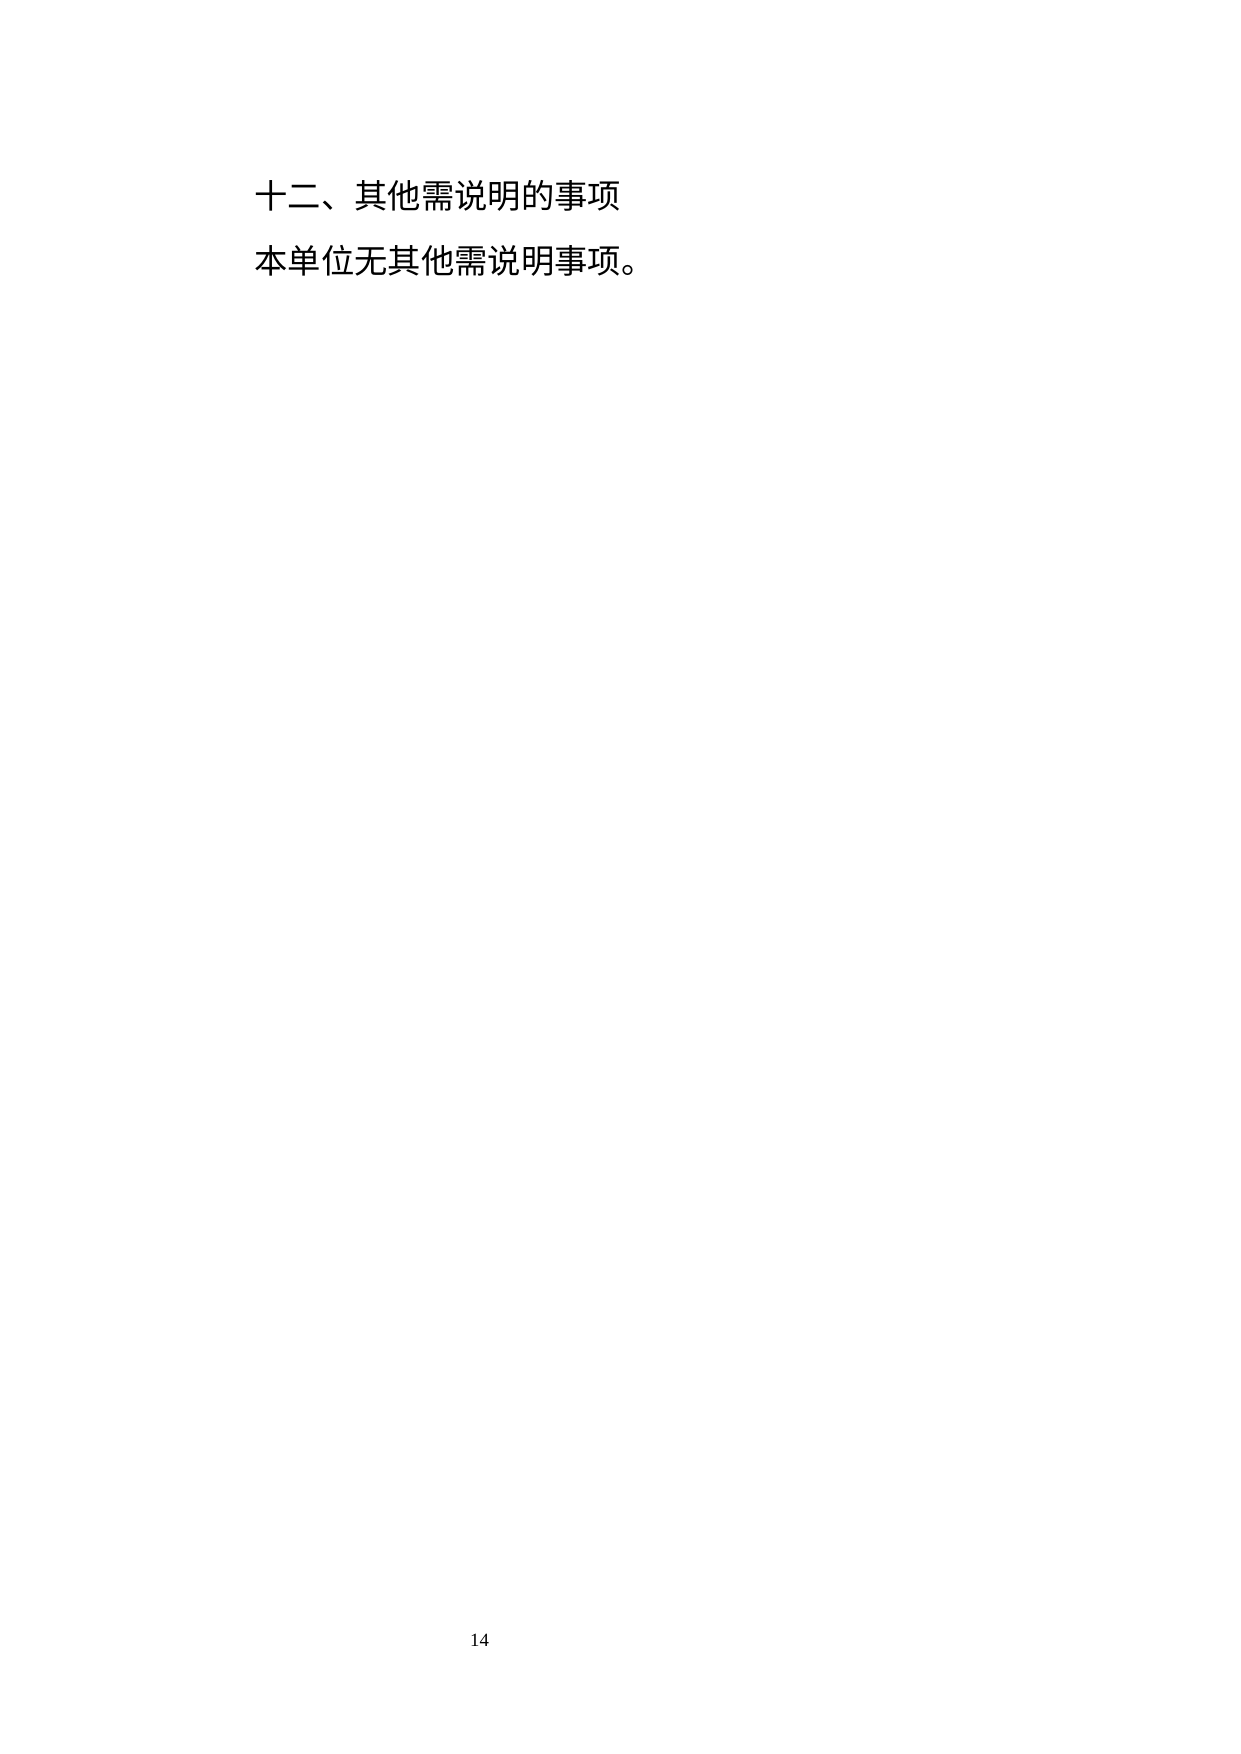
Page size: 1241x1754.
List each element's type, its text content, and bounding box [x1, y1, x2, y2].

text 本单位无其他需说明事项。 [187, 227, 1053, 292]
text 十二、其他需说明的事项 [187, 162, 1053, 227]
